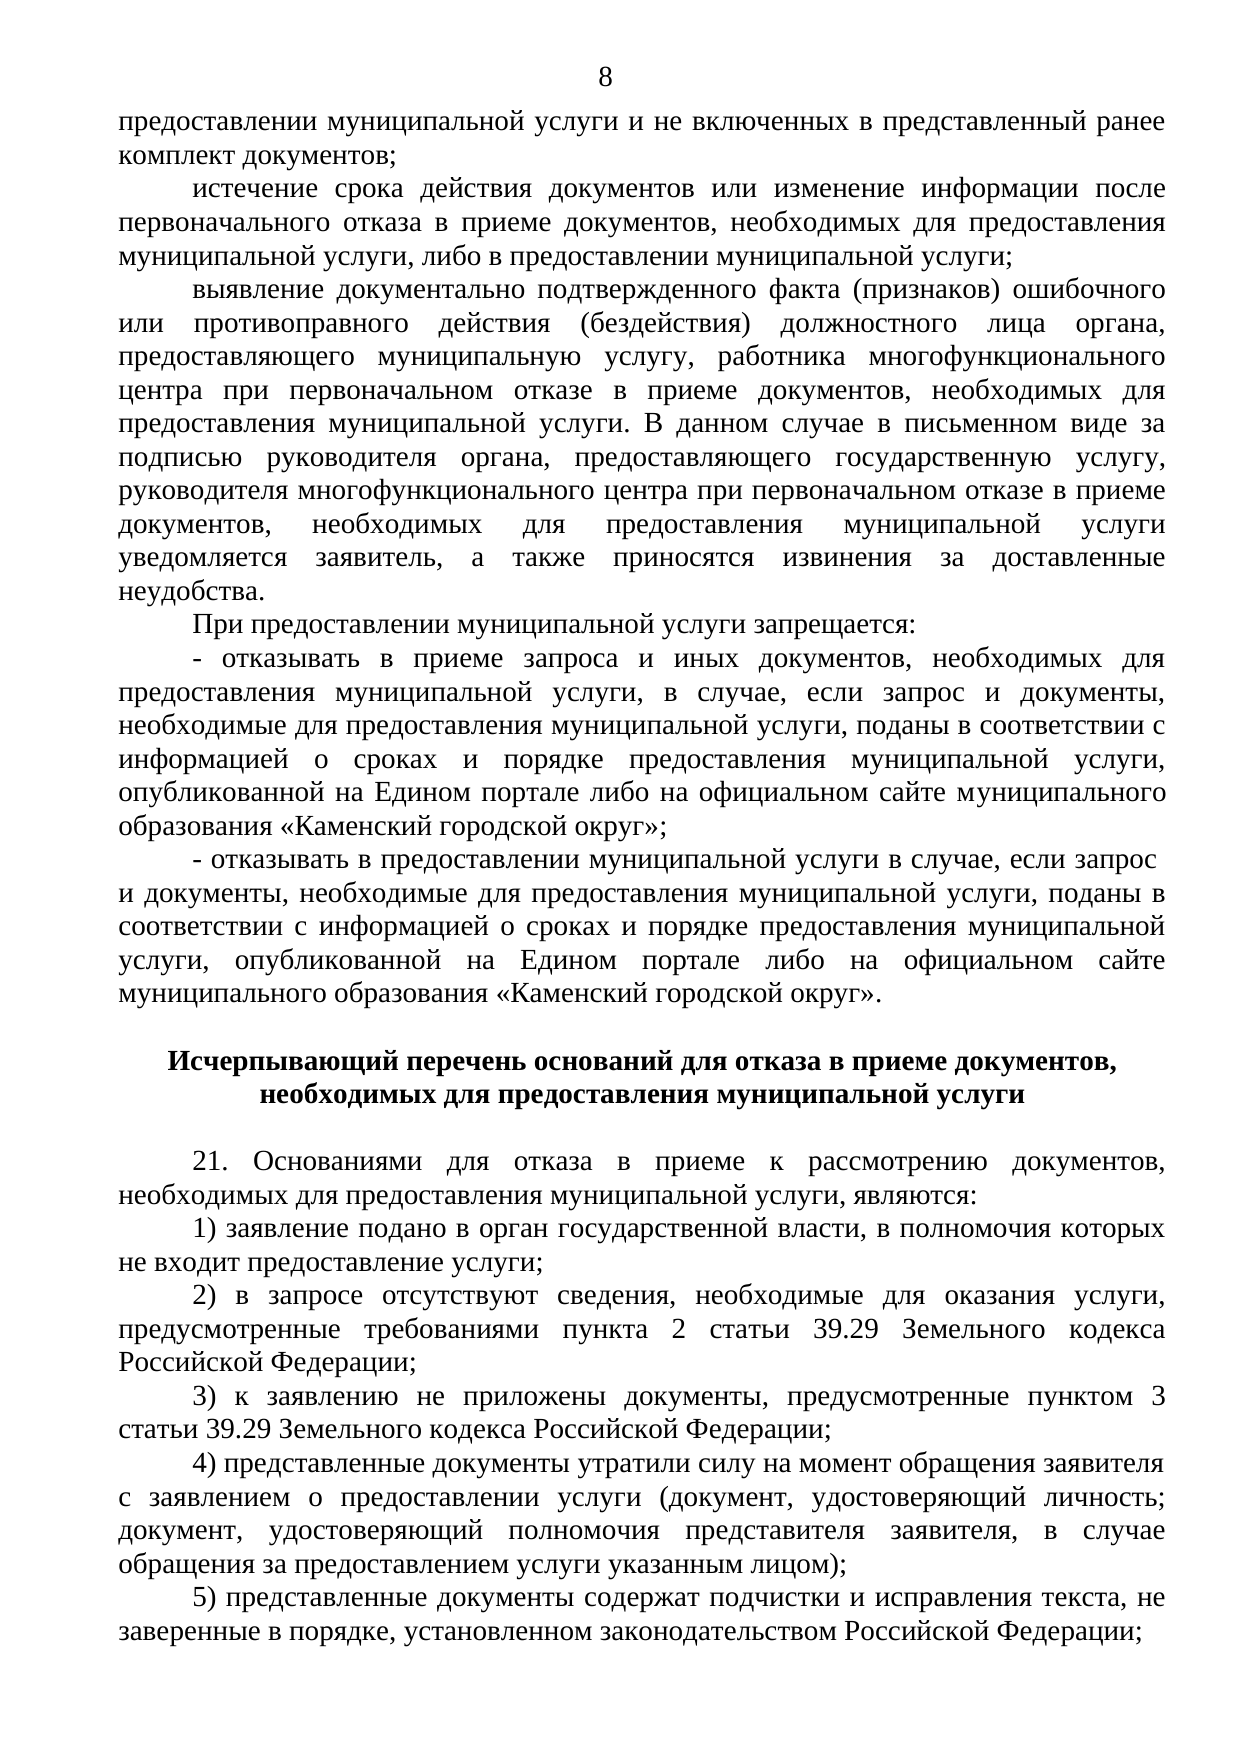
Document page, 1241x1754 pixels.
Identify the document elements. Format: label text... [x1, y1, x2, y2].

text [118, 103, 1167, 171]
text с заявлением о предоставлении услуги (документ, удостоверяющий личность; документ, удостоверяющий полномочия представителя заявителя, в случае обращения за предоставлением услуги указанным лицом); [118, 1479, 1167, 1579]
text 2) в запросе отсутствуют сведения, необходимые для оказания услуги, предусмотренные требованиями пункта 2 статьи 39.29 Земельного кодекса Российской Федерации; [118, 1277, 1167, 1378]
text истечение срока действия документов или изменение информации после первоначального отказа в приеме документов, необходимых для предоставления муниципальной услуги, либо в предоставлении муниципальной услуги; [118, 171, 1167, 271]
text 5) представленные документы содержат подчистки и исправления текста, не заверенные в порядке, установленном законодательством Российской Федерации; [118, 1579, 1167, 1646]
text выявление документально подтвержденного факта (признаков) ошибочного или противоправного действия (бездействия) должностного лица органа, предоставляющего муниципальную услугу, работника многофункционального центра при первоначальном отказе в приеме документов, необходимых для предоставления муниципальной услуги. В данном случае в письменном виде за подписью руководителя органа, предоставляющего государственную услугу, руководителя многофункционального центра при первоначальном отказе в приеме документов, необходимых для предоставления муниципальной услуги уведомляется заявитель, а также приносятся извинения за доставленные неудобства. [118, 271, 1167, 607]
text При предоставлении муниципальной услуги запрещается: [118, 607, 1167, 640]
text 3) к заявлению не приложены документы, предусмотренные пунктом 3 статьи 39.29 Земельного кодекса Российской Федерации; [118, 1378, 1167, 1445]
text 21. Основаниями для отказа в приеме к рассмотрению документов, необходимых для предоставления муниципальной услуги, являются: [118, 1143, 1167, 1210]
text 1) заявление подано в орган государственной власти, в полномочия которых не входит предоставление услуги; [118, 1210, 1167, 1277]
text Исчерпывающий перечень оснований для отказа в приеме документов, необходимых для предоставления муниципальной услуги [118, 1043, 1167, 1110]
text - отказывать в предоставлении муниципальной услуги в случае, если запрос и документы, необходимые для предоставления муниципальной услуги, поданы в соответствии с информацией о сроках и порядке предоставления муниципальной услуги, опубликованной на Едином портале либо на официальном сайте муниципального образования «Каменский городской округ». [118, 841, 1167, 1009]
text 4) представленные документы утратили силу на момент обращения заявителя [118, 1445, 1167, 1479]
text - отказывать в приеме запроса и иных документов, необходимых для предоставления муниципальной услуги, в случае, если запрос и документы, необходимые для предоставления муниципальной услуги, поданы в соответствии с информацией о сроках и порядке предоставления муниципальной услуги, опубликованной на Едином портале либо на официальном сайте муниципального образования «Каменский городской округ»; [118, 640, 1167, 841]
